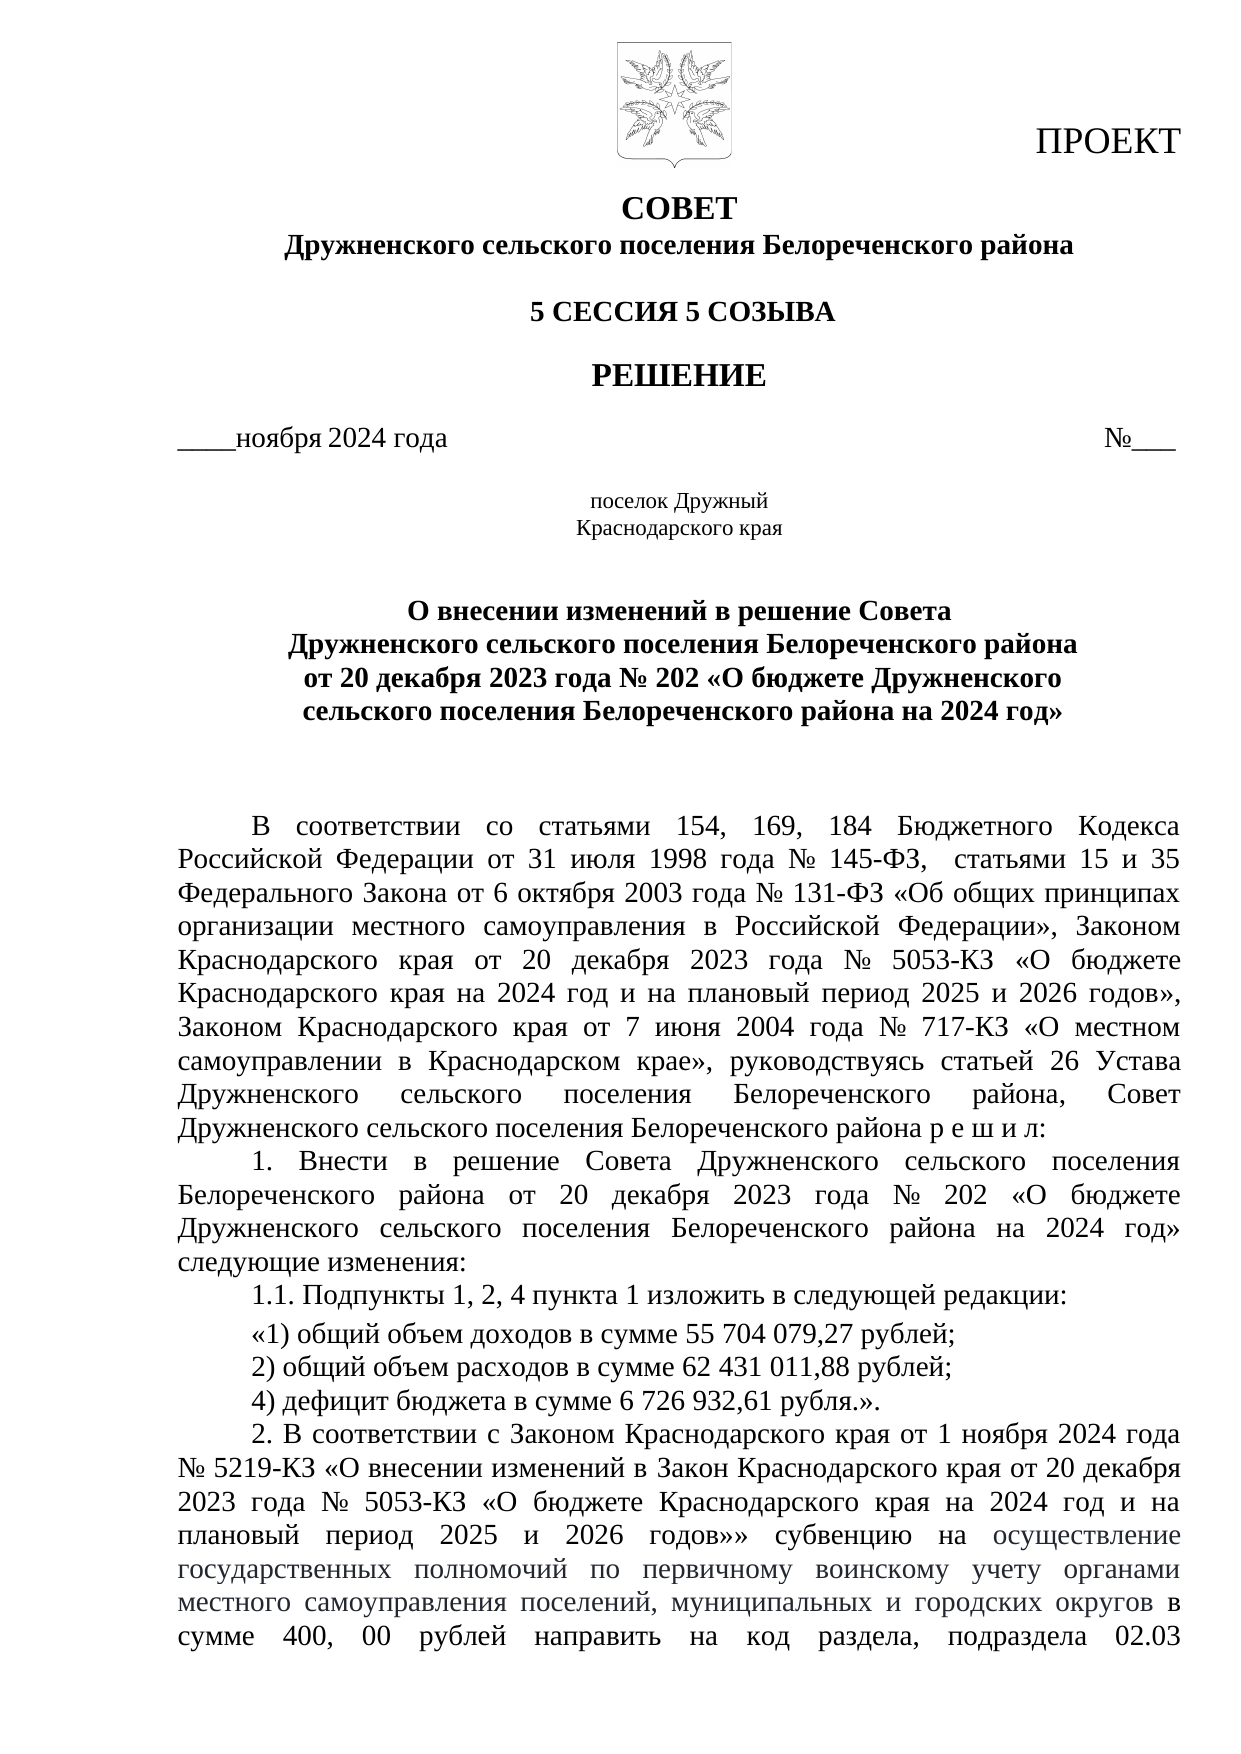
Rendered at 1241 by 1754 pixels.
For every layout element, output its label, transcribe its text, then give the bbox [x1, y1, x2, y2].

text поселок Дружный [177, 487, 1181, 514]
text 1.1. Подпункты 1, 2, 4 пункта 1 изложить в следующей редакции: [177, 1277, 1181, 1311]
text В соответствии со статьями 154, 169, 184 Бюджетного Кодекса Российской Федерации от 31 июля 1998 года № 145-ФЗ, статьями 15 и 35 Федерального Закона от 6 октября 2003 года № 131-ФЗ «Об общих принципах организации местного самоуправления в Российской Федерации», Законом Краснодарского края от 20 декабря 2023 года № 5053-КЗ «О бюджете Краснодарского края на 2024 год и на плановый период 2025 и 2026 годов», Законом Краснодарского края от 7 июня 2004 года № 717-КЗ «О местном самоуправлении в Краснодарском крае», руководствуясь статьей 26 Устава Дружненского сельского поселения Белореченского района, Совет Дружненского сельского поселения Белореченского района р е ш и л: [177, 808, 1181, 1143]
text 5 СЕССИЯ 5 СОЗЫВА [177, 294, 1181, 327]
subtitle от 20 декабря 2023 года № 202 «О бюджете Дружненского [177, 660, 1181, 693]
text Краснодарского края [177, 514, 1181, 540]
subtitle сельского поселения Белореченского района на 2024 год» [177, 693, 1181, 727]
subtitle О внесении изменений в решение Совета [177, 593, 1181, 626]
text Дружненского сельского поселения Белореченского района [177, 227, 1181, 260]
text ПРОЕКТ [177, 118, 1181, 161]
text 1. Внести в решение Совета Дружненского сельского поселения Белореченского района от 20 декабря 2023 года № 202 «О бюджете Дружненского сельского поселения Белореченского района на 2024 год» следующие изменения: [177, 1143, 1181, 1277]
text ____ноября 2024 года №___ [177, 420, 1181, 454]
text СОВЕТ [177, 188, 1181, 227]
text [177, 1584, 1181, 1651]
text 4) дефицит бюджета в сумме 6 726 932,61 рубля.». [177, 1383, 1181, 1417]
text 2) общий объем расходов в сумме 62 431 011,88 рублей; [177, 1349, 1181, 1383]
text РЕШЕНИЕ [177, 356, 1181, 394]
subtitle Дружненского сельского поселения Белореченского района [177, 626, 1181, 660]
text «1) общий объем доходов в сумме 55 704 079,27 рублей; [177, 1316, 1181, 1349]
